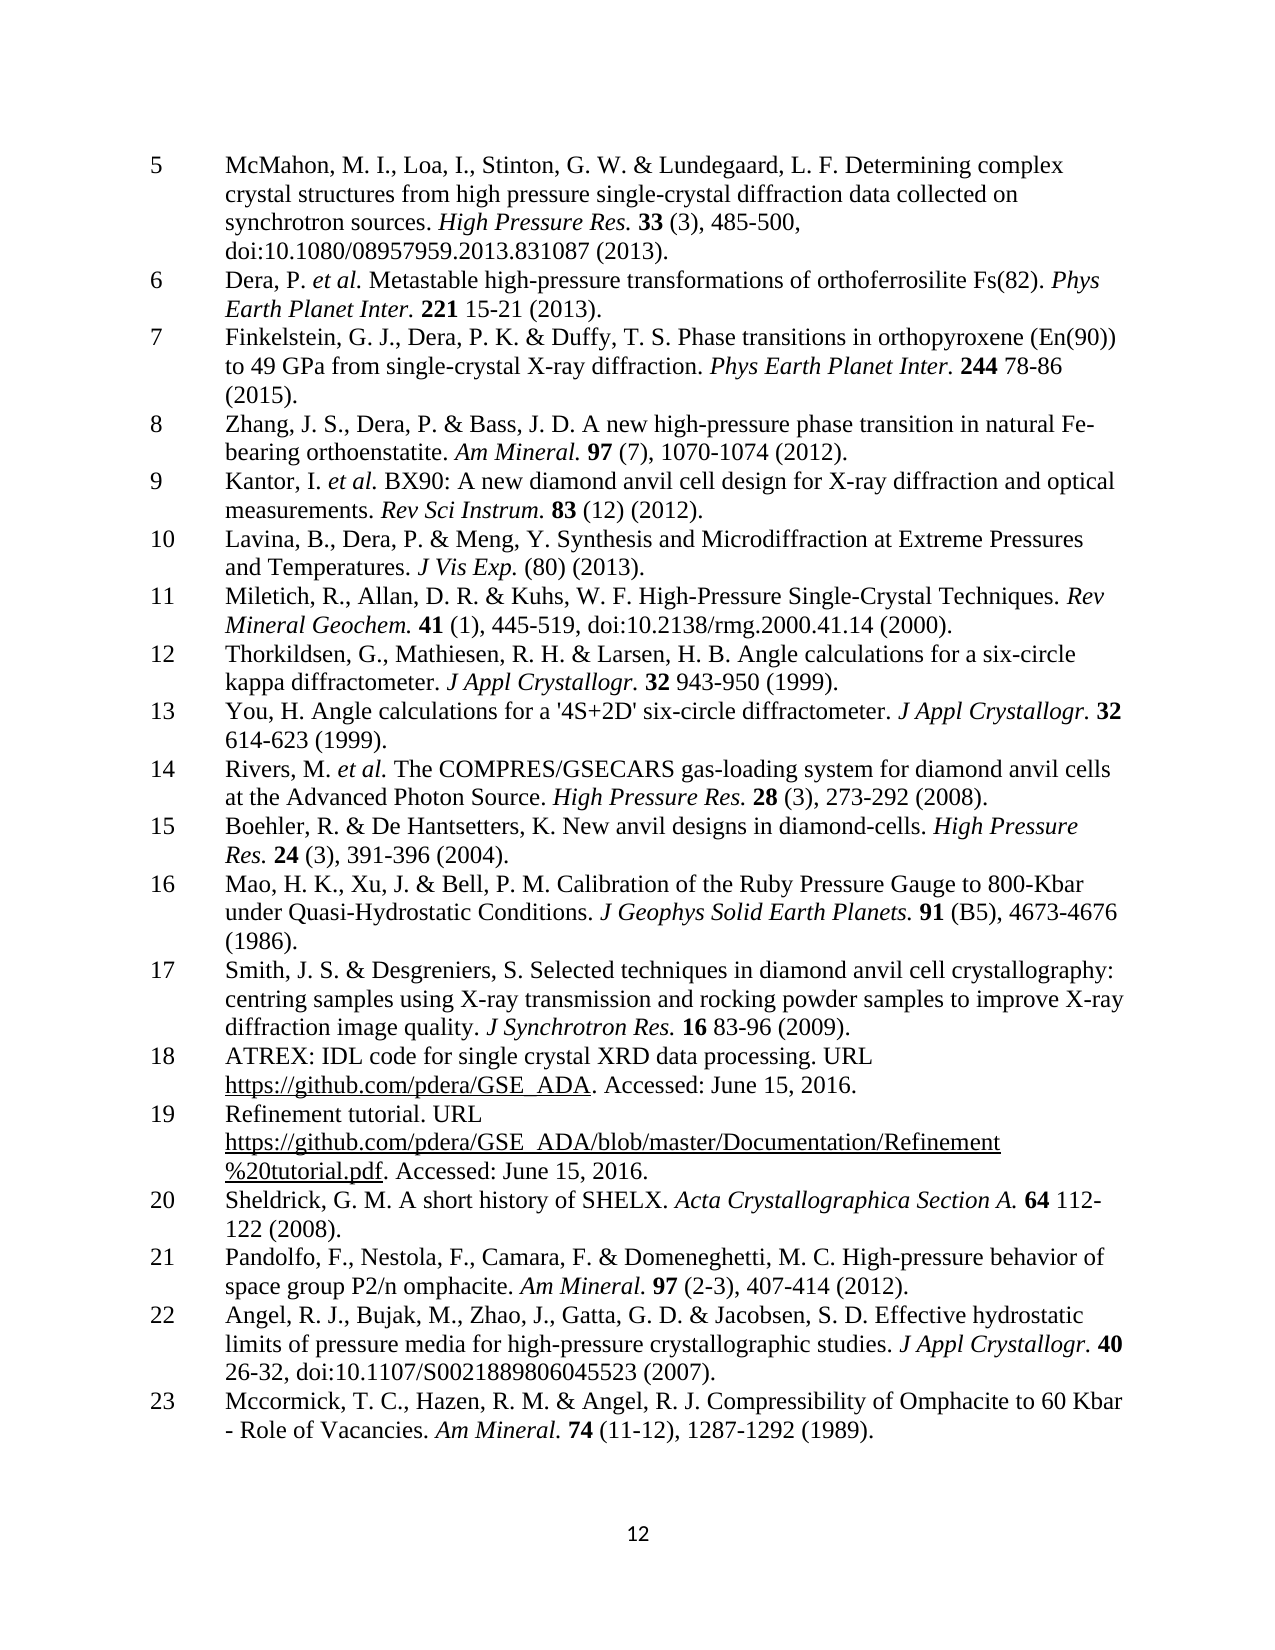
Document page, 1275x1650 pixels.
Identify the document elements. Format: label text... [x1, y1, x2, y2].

text 20 Sheldrick, G. M. A short history of SHELX. Acta Crystallographica Section A. 64 112-122 (2008). [150, 1185, 1125, 1242]
text 19 Refinement tutorial. URL https://github.com/pdera/GSE_ADA/blob/master/Documentation/Refinement%20tutorial.pdf. Accessed: June 15, 2016. [150, 1099, 1125, 1185]
text 5 McMahon, M. I., Loa, I., Stinton, G. W. & Lundegaard, L. F. Determining complex crystal structures from high pressure single-crystal diffraction data collected on synchrotron sources. High Pressure Res. 33 (3), 485-500, doi:10.1080/08957959.2013.831087 (2013). [150, 150, 1125, 265]
text 14 Rivers, M. et al. The COMPRES/GSECARS gas-loading system for diamond anvil cells at the Advanced Photon Source. High Pressure Res. 28 (3), 273-292 (2008). [150, 754, 1125, 811]
text 17 Smith, J. S. & Desgreniers, S. Selected techniques in diamond anvil cell crystallography: centring samples using X-ray transmission and rocking powder samples to improve X-ray diffraction image quality. J Synchrotron Res. 16 83-96 (2009). [150, 955, 1125, 1041]
text 7 Finkelstein, G. J., Dera, P. K. & Duffy, T. S. Phase transitions in orthopyroxene (En(90)) to 49 GPa from single-crystal X-ray diffraction. Phys Earth Planet Inter. 244 78-86 (2015). [150, 322, 1125, 409]
text 9 Kantor, I. et al. BX90: A new diamond anvil cell design for X-ray diffraction and optical measurements. Rev Sci Instrum. 83 (12) (2012). [150, 466, 1125, 524]
text 11 Miletich, R., Allan, D. R. & Kuhs, W. F. High-Pressure Single-Crystal Techniques. Rev Mineral Geochem. 41 (1), 445-519, doi:10.2138/rmg.2000.41.14 (2000). [150, 581, 1125, 639]
text 15 Boehler, R. & De Hantsetters, K. New anvil designs in diamond-cells. High Pressure Res. 24 (3), 391-396 (2004). [150, 811, 1125, 869]
text 23 Mccormick, T. C., Hazen, R. M. & Angel, R. J. Compressibility of Omphacite to 60 Kbar - Role of Vacancies. Am Mineral. 74 (11-12), 1287-1292 (1989). [150, 1386, 1125, 1444]
text 12 Thorkildsen, G., Mathiesen, R. H. & Larsen, H. B. Angle calculations for a six-circle kappa diffractometer. J Appl Crystallogr. 32 943-950 (1999). [150, 639, 1125, 696]
text 22 Angel, R. J., Bujak, M., Zhao, J., Gatta, G. D. & Jacobsen, S. D. Effective hydrostatic limits of pressure media for high-pressure crystallographic studies. J Appl Crystallogr. 40 26-32, doi:10.1107/S0021889806045523 (2007). [150, 1300, 1125, 1386]
text 21 Pandolfo, F., Nestola, F., Camara, F. & Domeneghetti, M. C. High-pressure behavior of space group P2/n omphacite. Am Mineral. 97 (2-3), 407-414 (2012). [150, 1242, 1125, 1300]
text 16 Mao, H. K., Xu, J. & Bell, P. M. Calibration of the Ruby Pressure Gauge to 800-Kbar under Quasi-Hydrostatic Conditions. J Geophys Solid Earth Planets. 91 (B5), 4673-4676 (1986). [150, 869, 1125, 955]
text 18 ATREX: IDL code for single crystal XRD data processing. URL https://github.com/pdera/GSE_ADA. Accessed: June 15, 2016. [150, 1041, 1125, 1099]
text 13 You, H. Angle calculations for a '4S+2D' six-circle diffractometer. J Appl Crystallogr. 32 614-623 (1999). [150, 696, 1125, 754]
text 8 Zhang, J. S., Dera, P. & Bass, J. D. A new high-pressure phase transition in natural Fe-bearing orthoenstatite. Am Mineral. 97 (7), 1070-1074 (2012). [150, 409, 1125, 466]
text 10 Lavina, B., Dera, P. & Meng, Y. Synthesis and Microdiffraction at Extreme Pressures and Temperatures. J Vis Exp. (80) (2013). [150, 524, 1125, 581]
text 6 Dera, P. et al. Metastable high-pressure transformations of orthoferrosilite Fs(82). Phys Earth Planet Inter. 221 15-21 (2013). [150, 265, 1125, 322]
